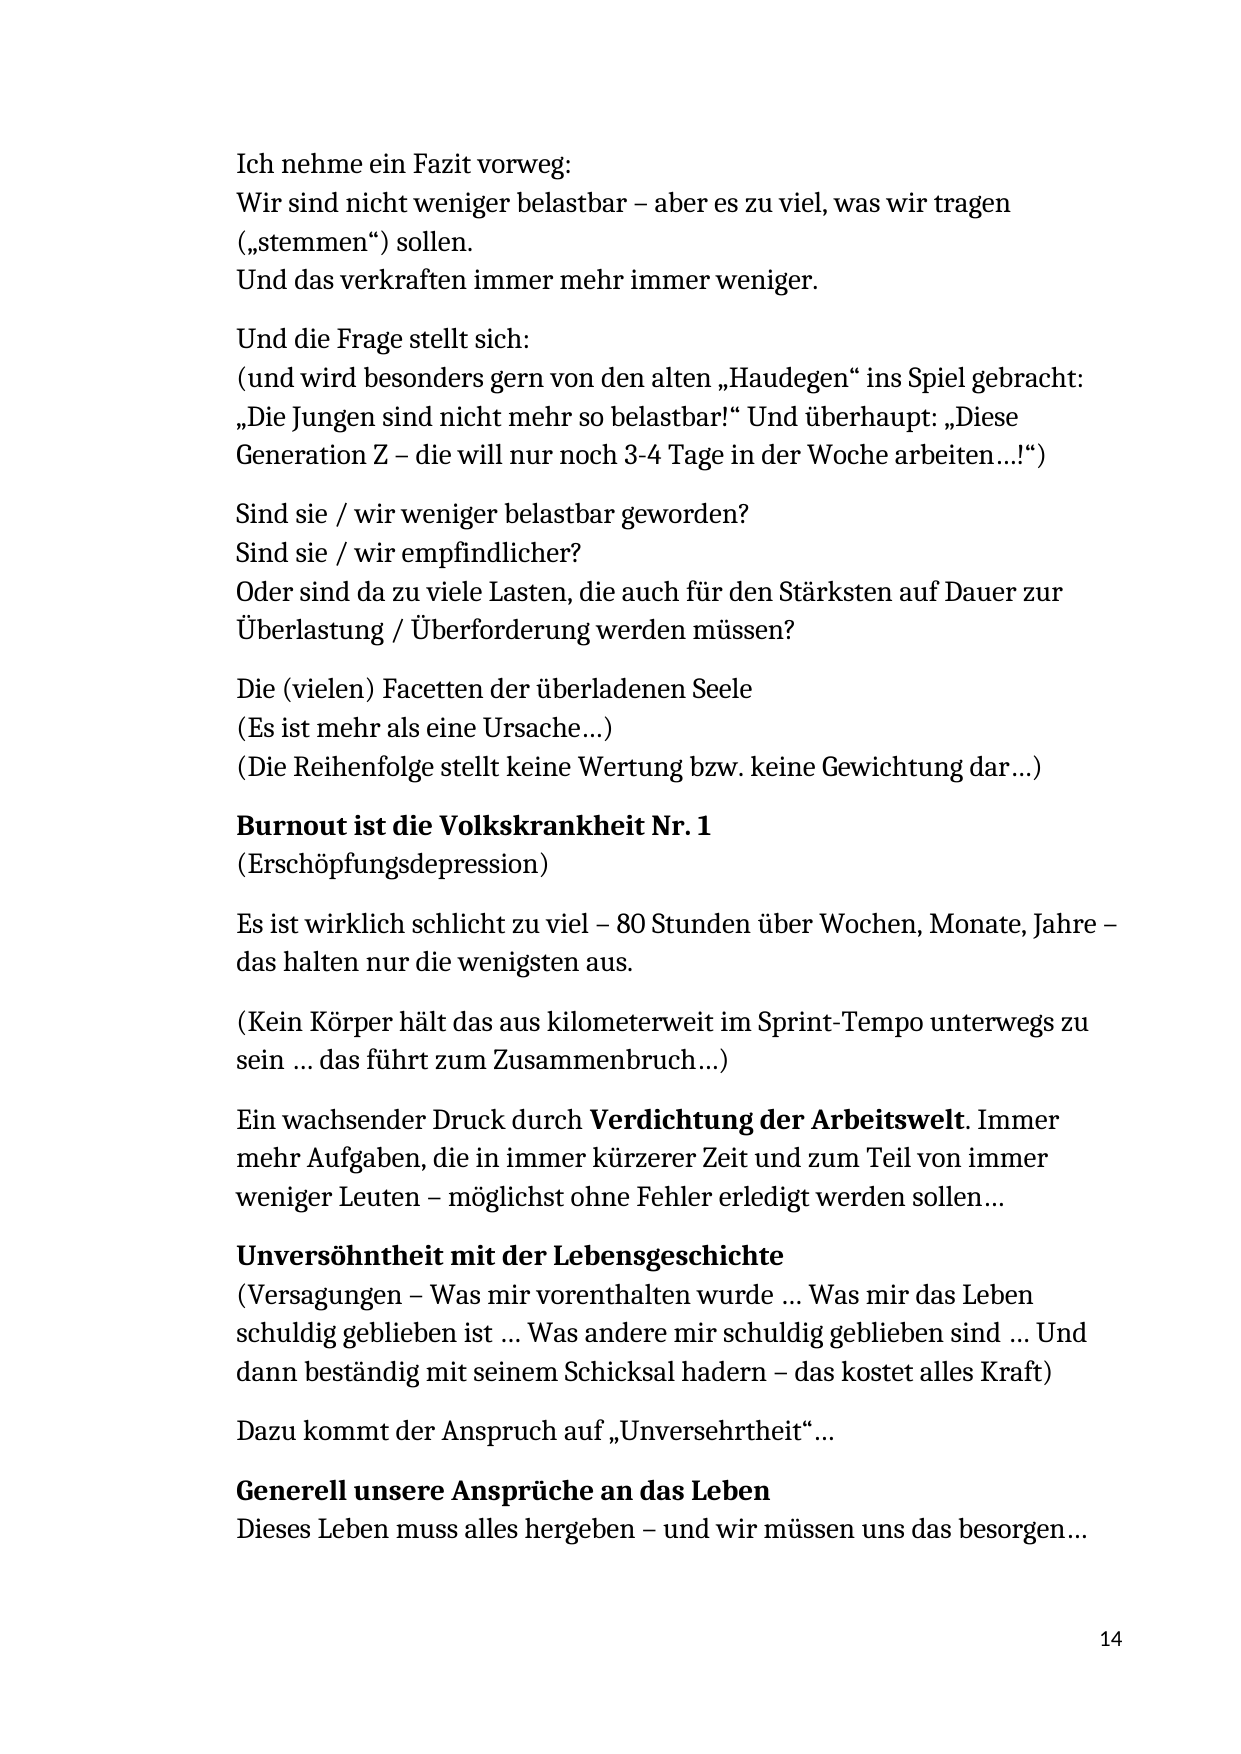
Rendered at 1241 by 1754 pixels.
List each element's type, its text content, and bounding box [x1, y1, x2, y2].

text Dazu kommt der Anspruch auf „Unversehrtheit“… [236, 1414, 1122, 1448]
text Es ist wirklich schlicht zu viel – 80 Stunden über Wochen, Monate, Jahre – das halten nur die wenigsten aus. [236, 907, 1122, 979]
text Ich nehme ein Fazit vorweg: Wir sind nicht weniger belastbar – aber es zu viel, was wir tragen („stemmen“) sollen. Und das verkraften immer mehr immer weniger. [236, 148, 1122, 297]
text (Kein Körper hält das aus kilometerweit im Sprint-Tempo unterwegs zu sein … das führt zum Zusammenbruch…) [236, 1005, 1122, 1077]
text Und die Frage stellt sich: (und wird besonders gern von den alten „Haudegen“ ins Spiel gebracht: „Die Jungen sind nicht mehr so belastbar!“ Und überhaupt: „Diese Generation Z – die will nur noch 3-4 Tage in der Woche arbeiten…!“) [236, 323, 1122, 472]
text Generell unsere Ansprüche an das Leben Dieses Leben muss alles hergeben – und wir müssen uns das besorgen… [236, 1474, 1122, 1546]
text Sind sie / wir weniger belastbar geworden? Sind sie / wir empfindlicher? Oder sind da zu viele Lasten, die auch für den Stärksten auf Dauer zur Überlastung / Überforderung werden müssen? [236, 498, 1122, 647]
text Unversöhntheit mit der Lebensgeschichte (Versagungen – Was mir vorenthalten wurde … Was mir das Leben schuldig geblieben ist … Was andere mir schuldig geblieben sind … Und dann beständig mit seinem Schicksal hadern – das kostet alles Kraft) [236, 1239, 1122, 1388]
text Ein wachsender Druck durch Verdichtung der Arbeitswelt. Immer mehr Aufgaben, die in immer kürzerer Zeit und zum Teil von immer weniger Leuten – möglichst ohne Fehler erledigt werden sollen… [236, 1103, 1122, 1213]
text Die (vielen) Facetten der überladenen Seele (Es ist mehr als eine Ursache…) (Die Reihenfolge stellt keine Wertung bzw. keine Gewichtung dar…) [236, 673, 1122, 783]
text Burnout ist die Volkskrankheit Nr. 1 (Erschöpfungsdepression) [236, 809, 1122, 881]
